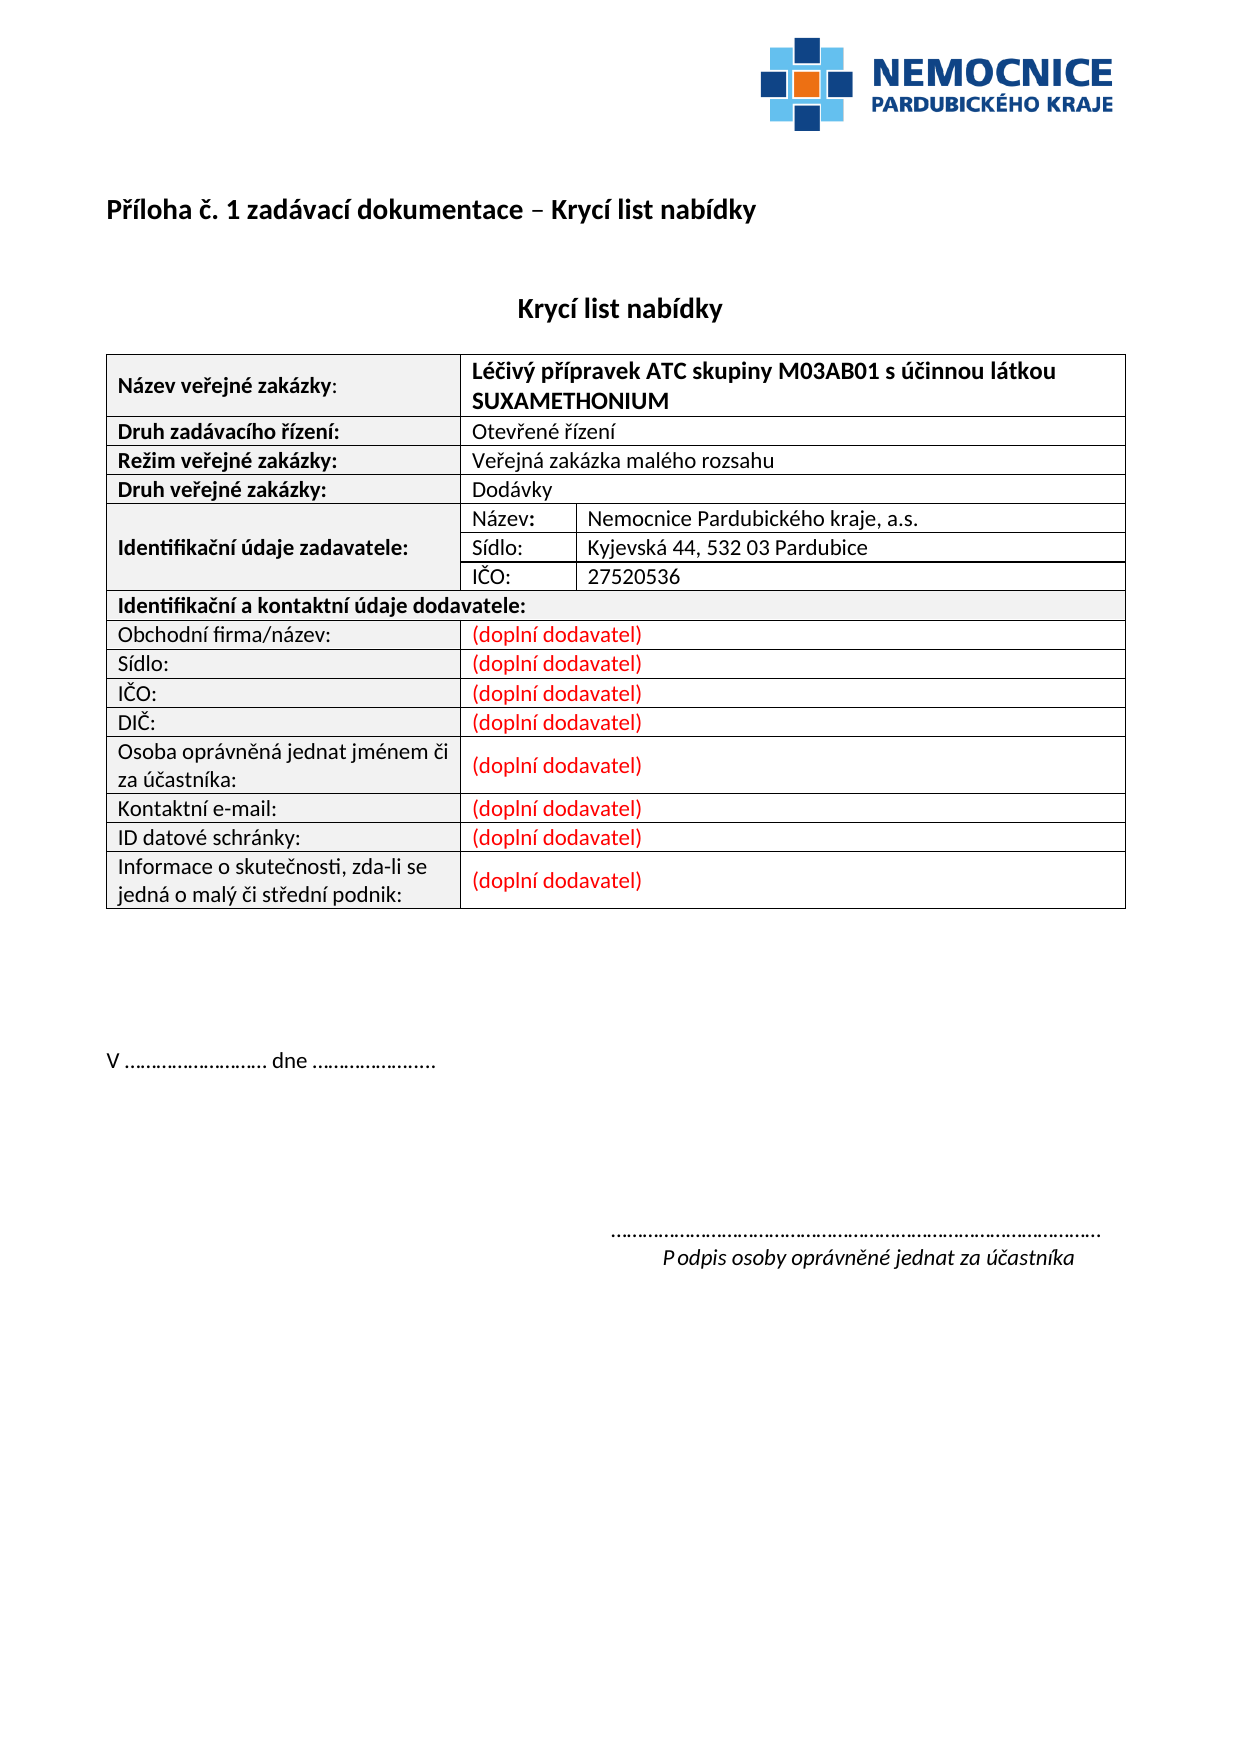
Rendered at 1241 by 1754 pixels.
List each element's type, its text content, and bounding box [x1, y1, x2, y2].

table_header Název veřejné zakázky: [107, 355, 460, 416]
table_cell Druh veřejné zakázky: [107, 475, 460, 503]
table_cell (doplní dodavatel) [461, 679, 1125, 707]
table_cell Kontaktní e-mail: [107, 794, 460, 822]
picture [759, 37, 1113, 132]
table_cell IČO: [107, 679, 460, 707]
table_cell Osoba oprávněná jednat jménem či za účastníka: [107, 737, 460, 793]
table_cell (doplní dodavatel) [461, 621, 1125, 648]
table_cell DIČ: [107, 708, 460, 736]
table_header Léčivý přípravek ATC skupiny M03AB01 s účinnou látkou SUXAMETHONIUM [461, 355, 1125, 416]
table_cell Název: [461, 504, 576, 532]
text Příloha č. 1 zadávací dokumentace – Krycí list nabídky [106, 191, 1134, 227]
table_cell Dodávky [461, 475, 1125, 503]
table_cell 27520536 [577, 563, 1125, 590]
table_cell (doplní dodavatel) [461, 708, 1125, 736]
table_cell Informace o skutečnosti, zda-li se jedná o malý či střední podnik: [107, 852, 460, 908]
table_cell ID datové schránky: [107, 823, 460, 851]
table_cell (doplní dodavatel) [461, 823, 1125, 851]
table_cell (doplní dodavatel) [461, 852, 1125, 908]
table_cell Identifikační a kontaktní údaje dodavatele: [107, 591, 1125, 619]
table_cell Sídlo: [461, 533, 576, 561]
table_cell Sídlo: [107, 650, 460, 678]
table_cell Obchodní firma/název: [107, 621, 460, 648]
table_cell (doplní dodavatel) [461, 737, 1125, 793]
table_cell Veřejná zakázka malého rozsahu [461, 446, 1125, 474]
table_cell Nemocnice Pardubického kraje, a.s. [577, 504, 1125, 532]
table_cell Režim veřejné zakázky: [107, 446, 460, 474]
table_cell (doplní dodavatel) [461, 794, 1125, 822]
text Krycí list nabídky [106, 290, 1134, 326]
table_cell Kyjevská 44, 532 03 Pardubice [577, 533, 1125, 561]
table_cell (doplní dodavatel) [461, 650, 1125, 678]
text ………………………………………………………………………………… [106, 1215, 1134, 1243]
table_cell Otevřené řízení [461, 417, 1125, 445]
text V ……………………… dne ………………..... [106, 1047, 1134, 1075]
table_cell IČO: [461, 563, 576, 590]
table_cell Identifikační údaje zadavatele: [107, 504, 460, 590]
table_cell Druh zadávacího řízení: [107, 417, 460, 445]
text Podpis osoby oprávněné jednat za účastníka [106, 1243, 1134, 1271]
